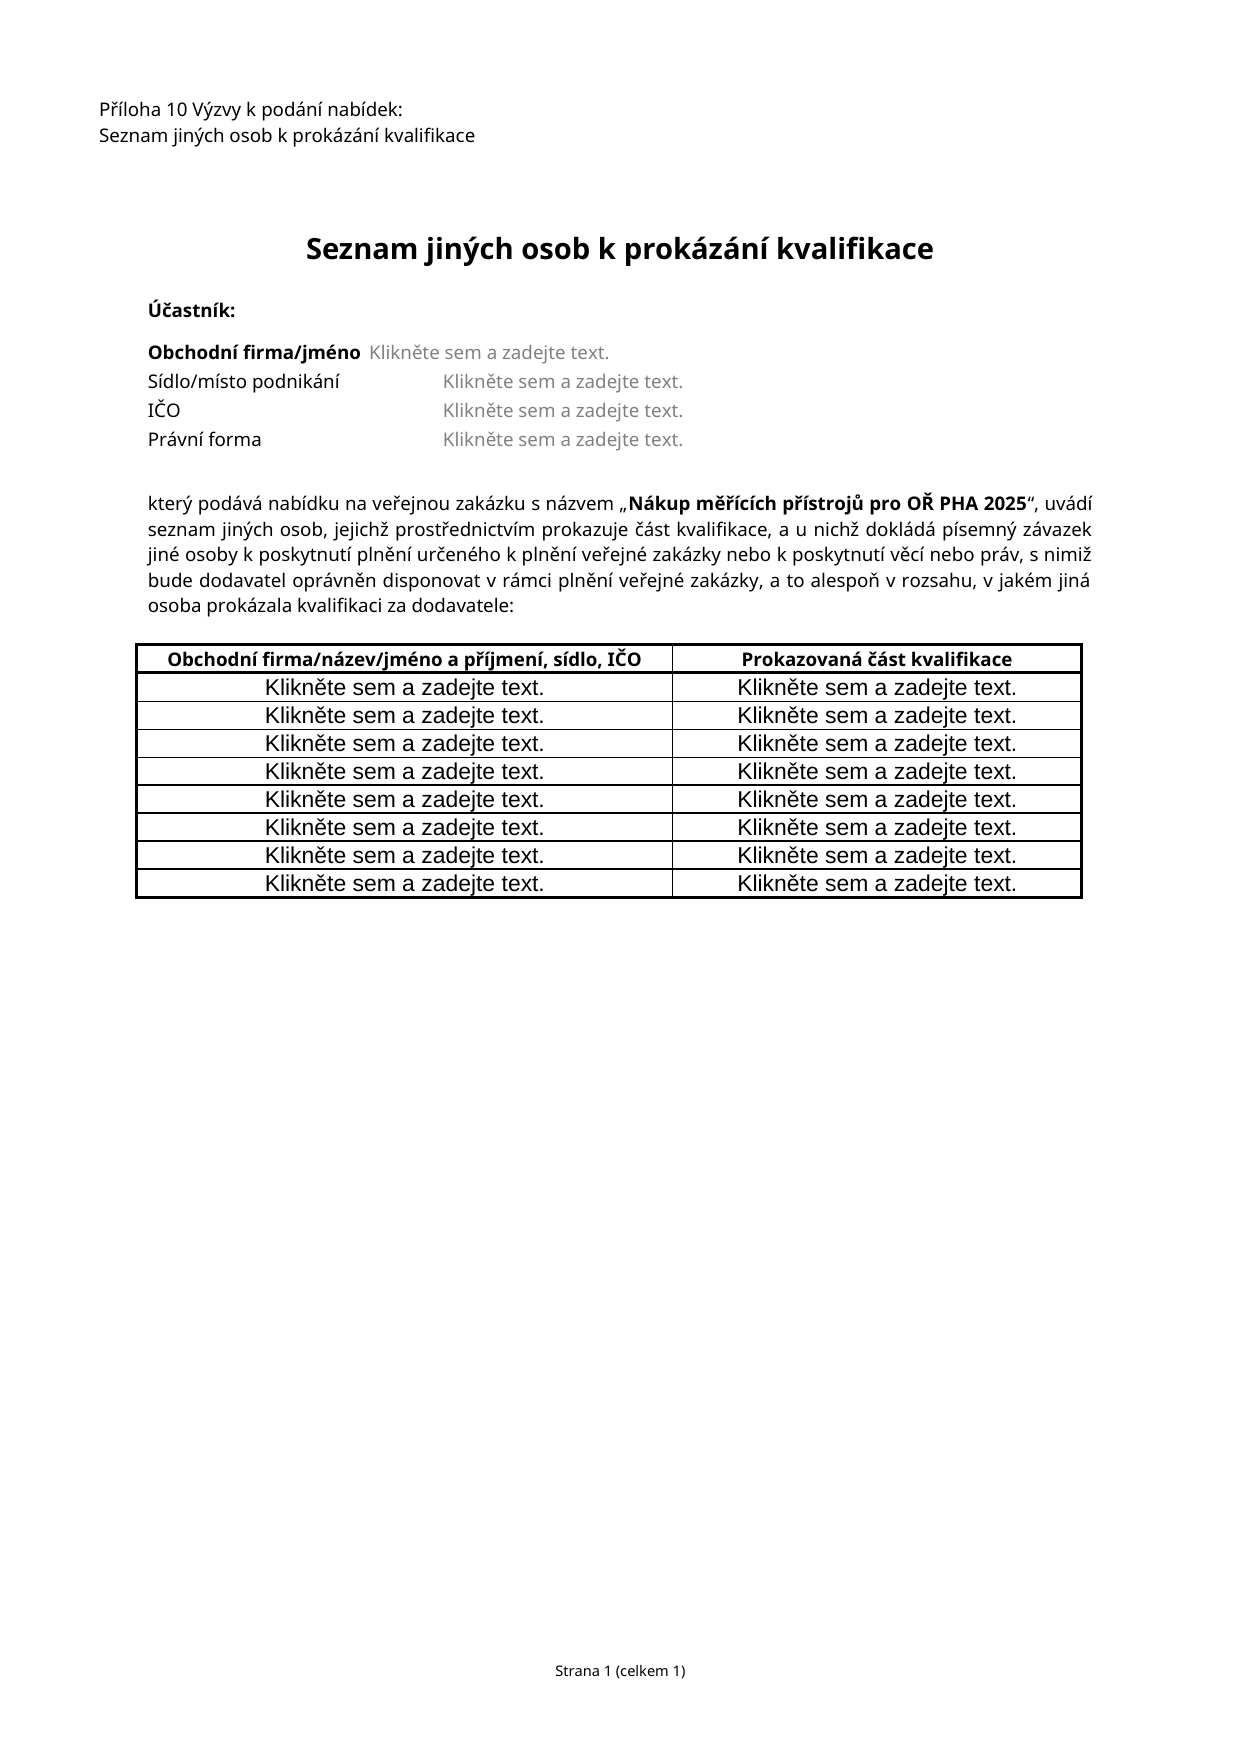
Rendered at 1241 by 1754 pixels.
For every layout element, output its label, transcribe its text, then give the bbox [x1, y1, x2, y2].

text Obchodní firma/jméno [148, 336, 1093, 365]
text Právní forma [148, 423, 1093, 452]
text IČO [148, 394, 1093, 423]
text Sídlo/místo podnikání [148, 365, 1093, 394]
title Seznam jiných osob k prokázání kvalifikace [148, 228, 1093, 268]
table_header Obchodní firma/název/jméno a příjmení, sídlo, IČO [138, 646, 672, 671]
table_header Prokazovaná část kvalifikace [673, 646, 1080, 671]
text Účastník: [148, 293, 1093, 324]
text který podává nabídku na veřejnou zakázku s názvem „Nákup měřících přístrojů pro OŘ PHA 2025“, uvádí seznam jiných osob, jejichž prostřednictvím prokazuje část kvalifikace, a u nichž dokládá písemný závazek jiné osoby k poskytnutí plnění určeného k plnění veřejné zakázky nebo k poskytnutí věcí nebo práv, s nimiž bude dodavatel oprávněn disponovat v rámci plnění veřejné zakázky, a to alespoň v rozsahu, v jakém jiná osoba prokázala kvalifikaci za dodavatele: [148, 490, 1093, 618]
